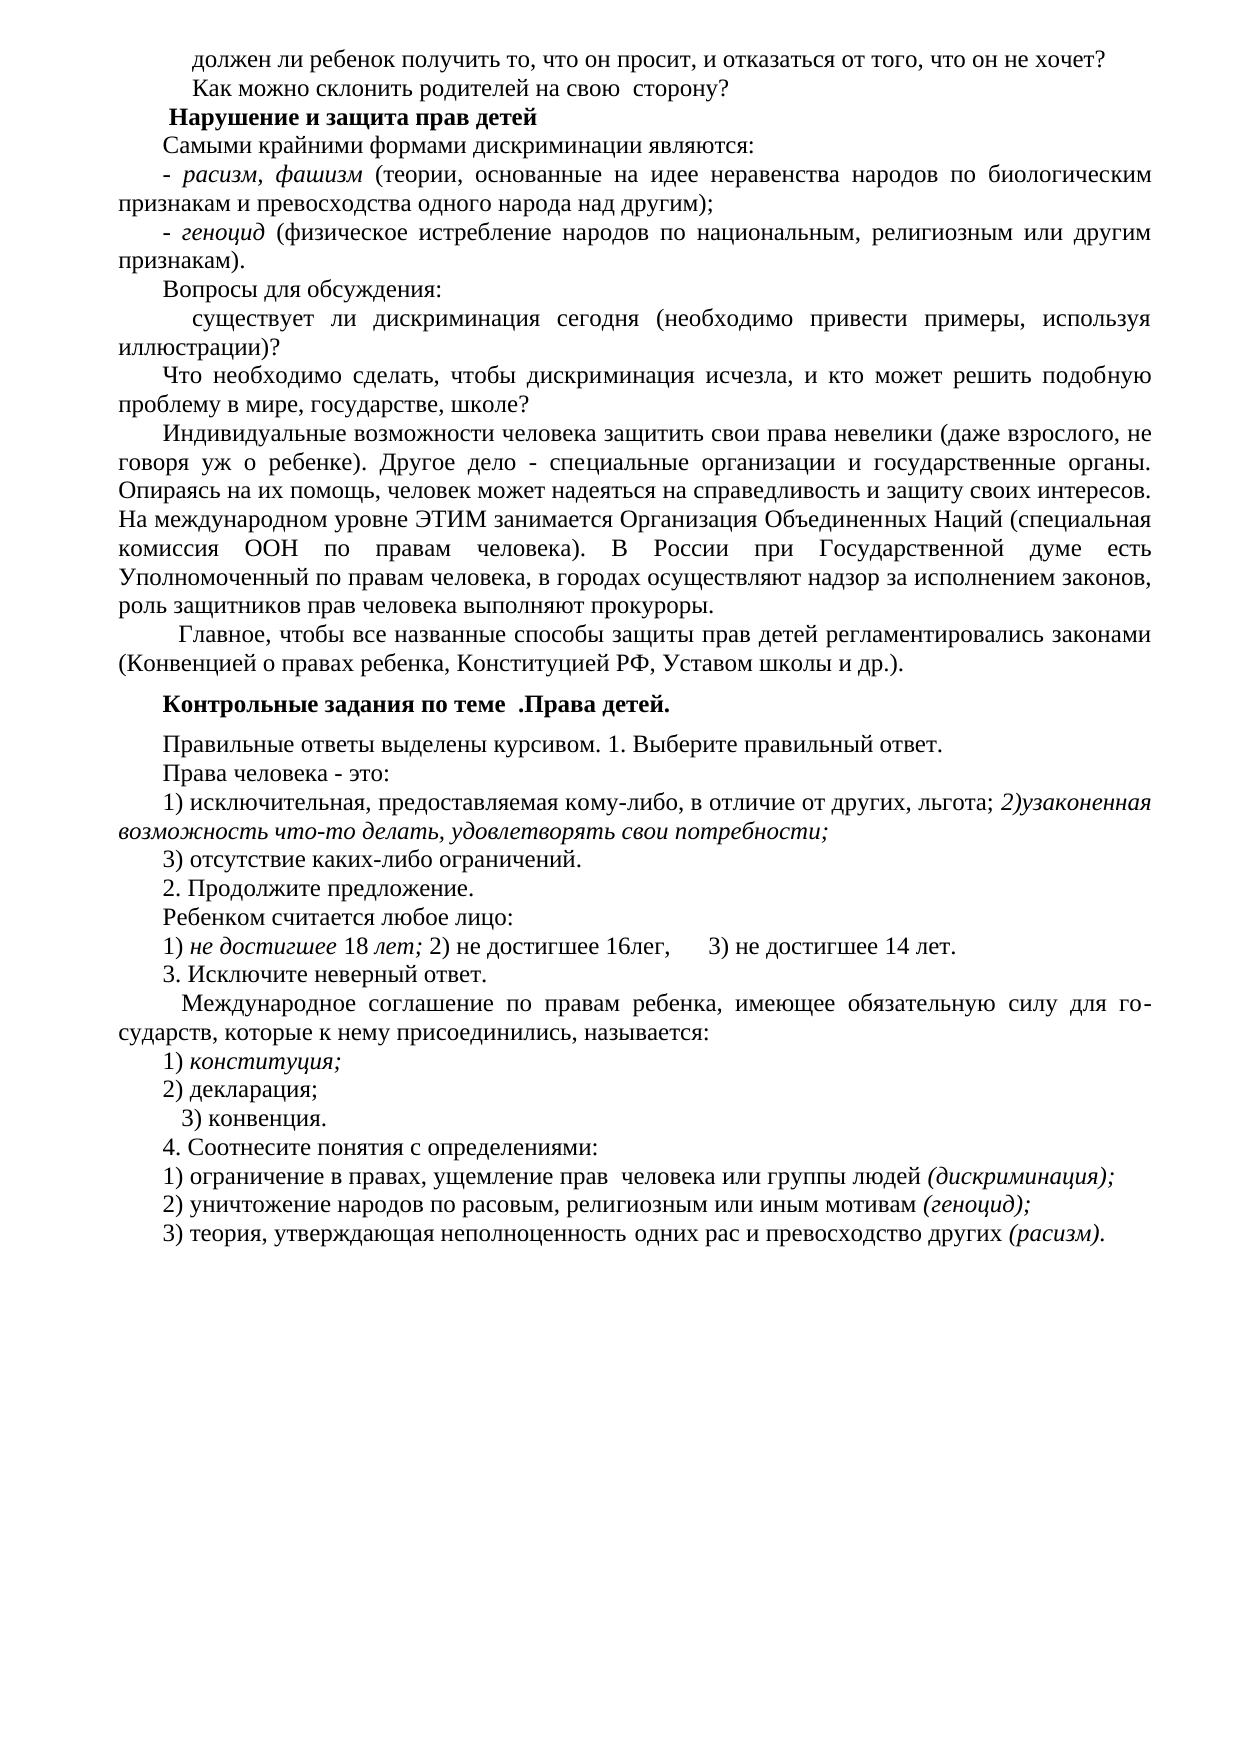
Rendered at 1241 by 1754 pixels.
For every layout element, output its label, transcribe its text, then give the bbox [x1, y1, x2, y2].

text Самыми крайними формами дискриминации являются: [118, 131, 1152, 159]
text Права человека - это: [118, 758, 1152, 787]
text 2) уничтожение народов по расовым, религиозным или иным мотивам (гeнoцuд); [118, 1189, 1152, 1218]
text Вопросы для обсуждения: [118, 274, 1152, 303]
text 2) декларация; [118, 1074, 1152, 1103]
text должен ли ребенок получить то, что он просит, и отказаться от того, что он не хочет? [118, 44, 1152, 73]
text - геноцид (физическое истребление народов по национальным, религиозным или другим признакам). [118, 217, 1152, 274]
text 3) теория, утверждающая неполноценность одних рас и превосходство других (раcuзм). [118, 1218, 1152, 1247]
text Нарушение и защита прав детей [118, 102, 1152, 131]
text 1) конституция; [118, 1046, 1152, 1074]
text 4. Соотнесите понятия с определениями: [118, 1132, 1152, 1161]
text Международное соглашение по правам ребенка, имеющее обязательную силу для государств, которые к нему присоединились, называется: [118, 988, 1152, 1046]
text 3. Исключите неверный ответ. [118, 959, 1152, 988]
text 3) отсутствие каких-либо ограничений. [118, 844, 1152, 873]
text 3) конвенция. [118, 1103, 1152, 1132]
text Что необходимо сделать, чтобы дискриминация исчезла, и кто может решить подобную проблему в мире, государстве, школе? [118, 361, 1152, 418]
text 1) исключительная, предоставляемая кому-либо, в отличие от других, льгота; 2)узаконенная возможность что-то делать, удовлетворять свои пomребности; [118, 787, 1152, 844]
text существует ли дискриминация сегодня (необходимо привести примеры, используя иллюстрации)? [118, 303, 1152, 361]
text 1) ограничение в правах, ущемление прав человека или группы людей (дискриминация); [118, 1161, 1152, 1189]
text Главное, чтобы все названные способы защиты прав детей регламентировались законами (Конвенцией о правах ребенка, Конституцией РФ, Уставом школы и др.). [118, 619, 1152, 677]
text - раcuзм, фашизм (теории, основанные на идее неравенства народов по биологическим признакам и превосходства одного народа над другим); [118, 159, 1152, 217]
text 1) не достигшее 18 леm; 2) не достигшее 16лег, 3) не достигшее 14 лет. [118, 931, 1152, 959]
text Ребенком считается любое лицо: [118, 902, 1152, 931]
text Как можно склонить родителей на свою сторону? [118, 73, 1152, 102]
text 2. Продолжите предложение. [118, 873, 1152, 902]
text Правильные ответы выделены курсивом. 1. Выберите правильный ответ. [118, 729, 1152, 758]
text Контрольные задания по теме .Права детей. [118, 689, 1152, 718]
text Индивидуальные возможности человека защитить свои права невелики (даже взрослого, не говоря уж о ребенке). Другое дело - специальные организации и государственные органы. Опираясь на их помощь, человек может надеяться на справедливость и защиту своих интересов. На международном уровне ЭТИМ занимается Организация Объединенных Наций (специальная комиссия ООН по правам человека). В России при Государственной думе есть Уполномоченный по правам человека, в городах осуществляют надзор за исполнением законов, роль защитников прав человека выполняют прокуроры. [118, 418, 1152, 619]
